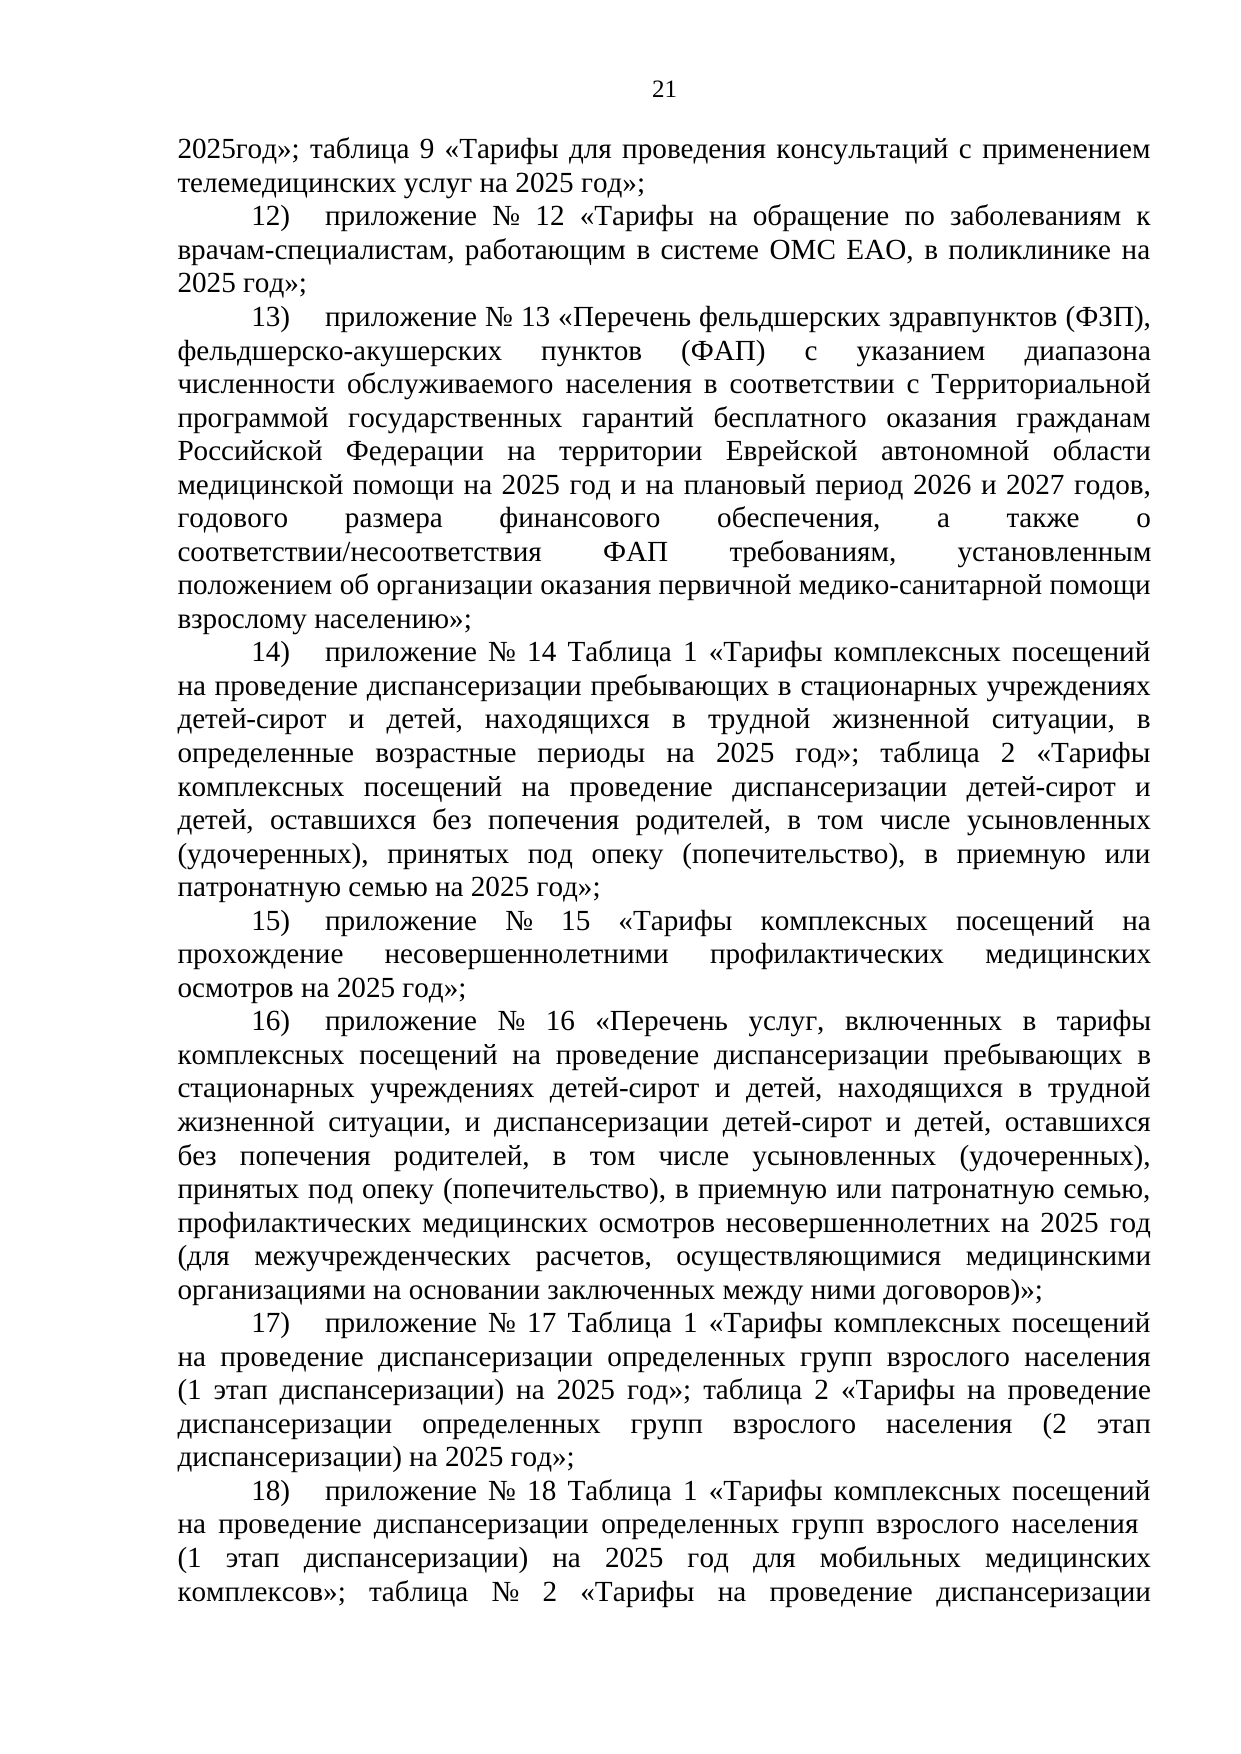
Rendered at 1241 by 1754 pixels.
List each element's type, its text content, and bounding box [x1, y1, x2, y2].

list приложение № 17 Таблица 1 «Тарифы комплексных посещений на проведение диспансеризации определенных групп взрослого населения (1 этап диспансеризации) на 2025 год»; таблица 2 «Тарифы на проведение диспансеризации определенных групп взрослого населения (2 этап диспансеризации) на 2025 год»; [177, 1305, 1152, 1473]
list приложение № 14 Таблица 1 «Тарифы комплексных посещений на проведение диспансеризации пребывающих в стационарных учреждениях детей-сирот и детей, находящихся в трудной жизненной ситуации, в определенные возрастные периоды на 2025 год»; таблица 2 «Тарифы комплексных посещений на проведение диспансеризации детей-сирот и детей, оставшихся без попечения родителей, в том числе усыновленных (удочеренных), принятых под опеку (попечительство), в приемную или патронатную семью на 2025 год»; [177, 634, 1152, 903]
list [177, 131, 1152, 198]
list приложение № 16 «Перечень услуг, включенных в тарифы комплексных посещений на проведение диспансеризации пребывающих в стационарных учреждениях детей-сирот и детей, находящихся в трудной жизненной ситуации, и диспансеризации детей-сирот и детей, оставшихся без попечения родителей, в том числе усыновленных (удочеренных), принятых под опеку (попечительство), в приемную или патронатную семью, профилактических медицинских осмотров несовершеннолетних на 2025 год (для межучрежденческих расчетов, осуществляющимися медицинскими организациями на основании заключенных между ними договоров)»; [177, 1003, 1152, 1305]
list приложение № 13 «Перечень фельдшерских здравпунктов (ФЗП), фельдшерско-акушерских пунктов (ФАП) с указанием диапазона численности обслуживаемого населения в соответствии с Территориальной программой государственных гарантий бесплатного оказания гражданам Российской Федерации на территории Еврейской автономной области медицинской помощи на 2025 год и на плановый период 2026 и 2027 годов, годового размера финансового обеспечения, а также о соответствии/несоответствия ФАП требованиям, установленным положением об организации оказания первичной медико-санитарной помощи взрослому населению»; [177, 299, 1152, 634]
list приложение № 15 «Тарифы комплексных посещений на прохождение несовершеннолетними профилактических медицинских осмотров на 2025 год»; [177, 903, 1152, 1003]
list приложение № 12 «Тарифы на обращение по заболеваниям к врачам-специалистам, работающим в системе ОМС ЕАО, в поликлинике на 2025 год»; [177, 198, 1152, 299]
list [177, 1473, 1152, 1607]
